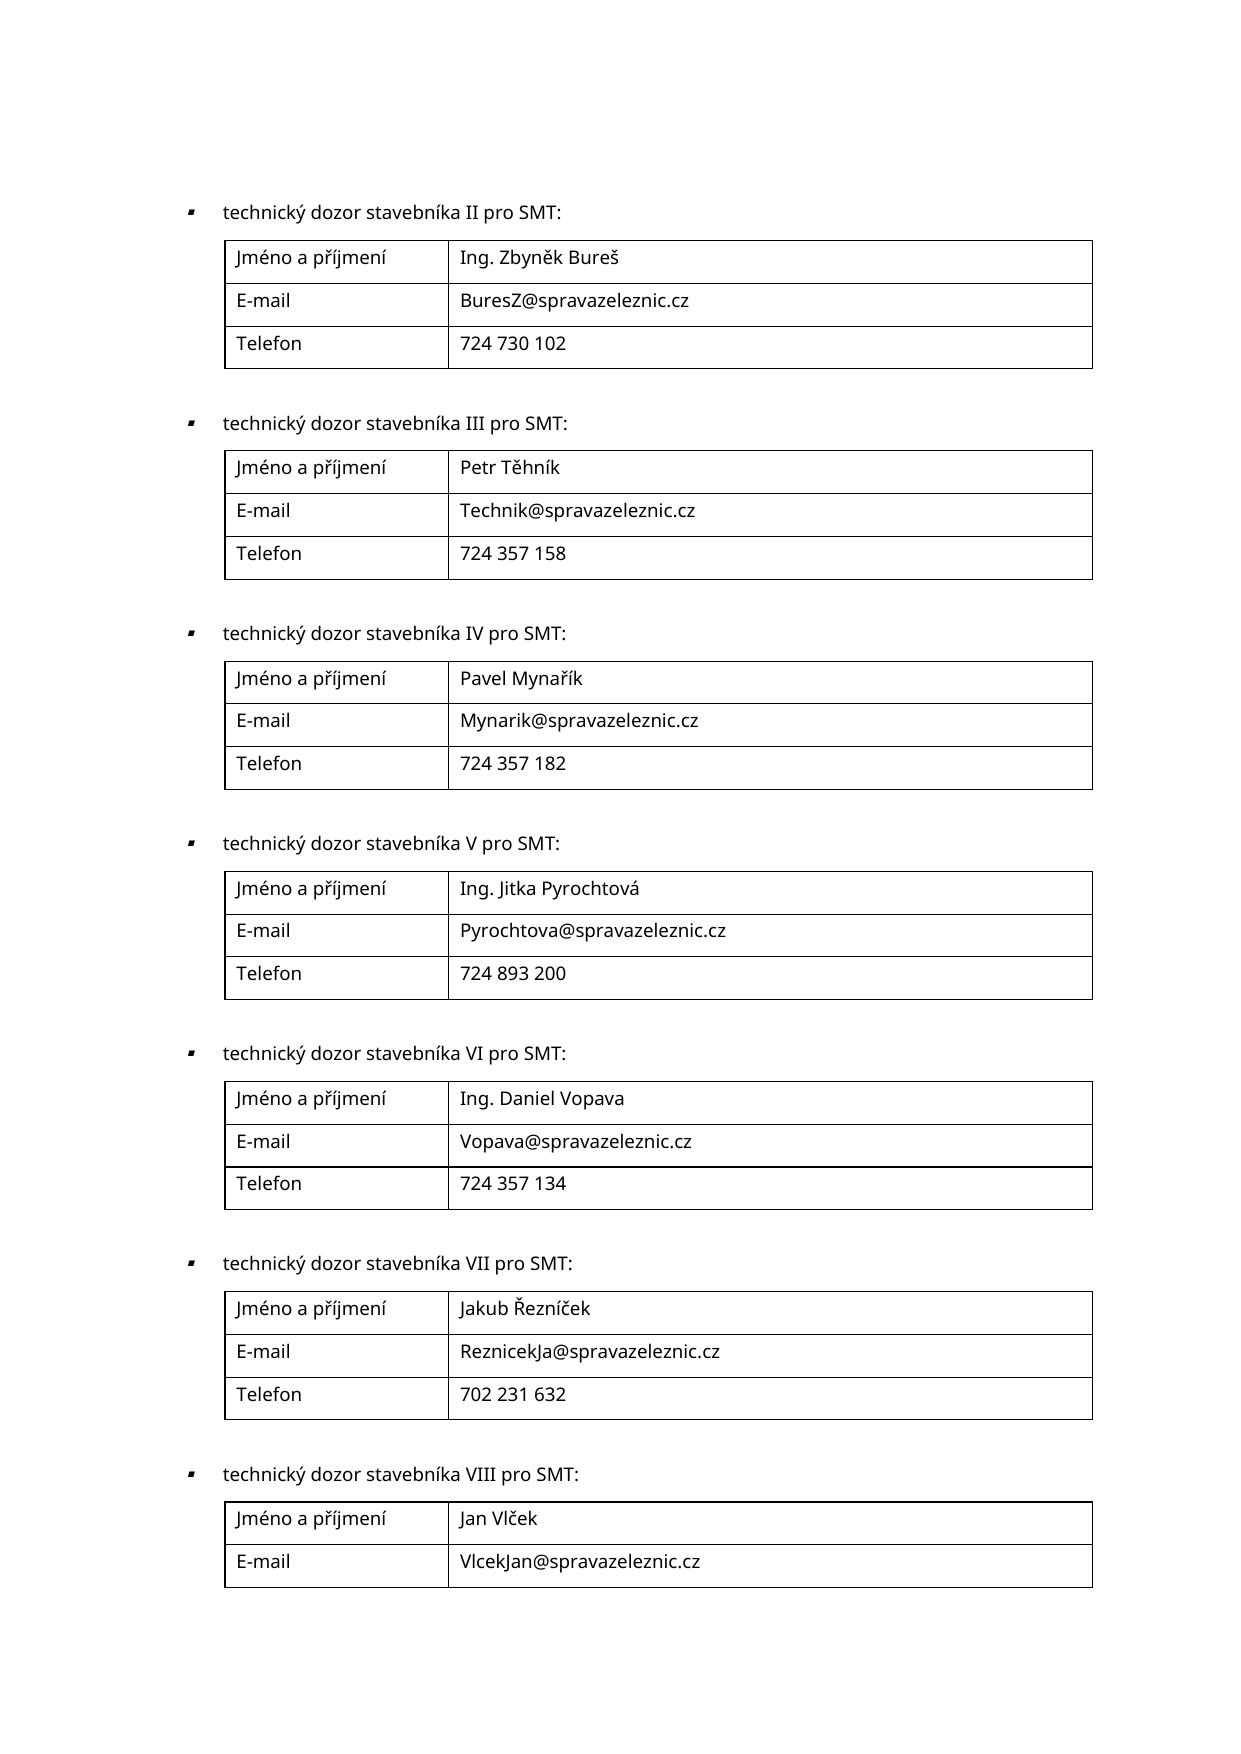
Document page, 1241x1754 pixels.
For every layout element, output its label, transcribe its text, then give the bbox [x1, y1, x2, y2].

table_cell 724 357 182 [449, 747, 1092, 789]
table_cell Technik@spravazeleznic.cz [449, 494, 1092, 536]
table_header Petr Těhník [449, 451, 1092, 493]
list technický dozor stavebníka VII pro SMT: [185, 1251, 1093, 1276]
table_header Jméno a příjmení [226, 1292, 448, 1334]
table_cell Telefon [226, 957, 448, 999]
table_cell Telefon [226, 1168, 448, 1209]
table_cell Telefon [226, 1378, 448, 1419]
table_header Jakub Řezníček [449, 1292, 1092, 1334]
table_cell E-mail [226, 284, 448, 326]
table_header Jméno a příjmení [226, 1503, 448, 1544]
table_cell 724 357 158 [449, 537, 1092, 578]
table_header Jméno a příjmení [226, 662, 448, 703]
table_header Jméno a příjmení [226, 872, 448, 913]
table_header Jméno a příjmení [226, 451, 448, 493]
table_cell E-mail [226, 1125, 448, 1166]
table_cell Telefon [226, 747, 448, 789]
table_cell VlcekJan@spravazeleznic.cz [449, 1545, 1092, 1587]
table_header Jméno a příjmení [226, 1082, 448, 1124]
table_cell Telefon [226, 537, 448, 578]
table_cell 724 357 134 [449, 1168, 1092, 1209]
table_header Ing. Zbyněk Bureš [449, 241, 1092, 283]
list technický dozor stavebníka VI pro SMT: [185, 1040, 1093, 1066]
table_cell Telefon [226, 327, 448, 368]
table_cell BuresZ@spravazeleznic.cz [449, 284, 1092, 326]
list technický dozor stavebníka II pro SMT: [185, 199, 1093, 225]
table_cell E-mail [226, 494, 448, 536]
table_header Ing. Daniel Vopava [449, 1082, 1092, 1124]
table_header Ing. Jitka Pyrochtová [449, 872, 1092, 913]
list technický dozor stavebníka V pro SMT: [185, 830, 1093, 856]
table_cell ReznicekJa@spravazeleznic.cz [449, 1335, 1092, 1377]
table_header Jan Vlček [449, 1503, 1092, 1544]
table_cell Mynarik@spravazeleznic.cz [449, 704, 1092, 746]
table_cell Vopava@spravazeleznic.cz [449, 1125, 1092, 1166]
table_header Pavel Mynařík [449, 662, 1092, 703]
list technický dozor stavebníka IV pro SMT: [185, 620, 1093, 646]
table_cell E-mail [226, 915, 448, 956]
table_header Jméno a příjmení [226, 241, 448, 283]
table_cell E-mail [226, 1545, 448, 1587]
table_cell E-mail [226, 704, 448, 746]
table_cell 724 893 200 [449, 957, 1092, 999]
table_cell 724 730 102 [449, 327, 1092, 368]
list technický dozor stavebníka VIII pro SMT: [185, 1461, 1093, 1486]
table_cell 702 231 632 [449, 1378, 1092, 1419]
table_cell E-mail [226, 1335, 448, 1377]
list technický dozor stavebníka III pro SMT: [185, 410, 1093, 435]
table_cell Pyrochtova@spravazeleznic.cz [449, 915, 1092, 956]
